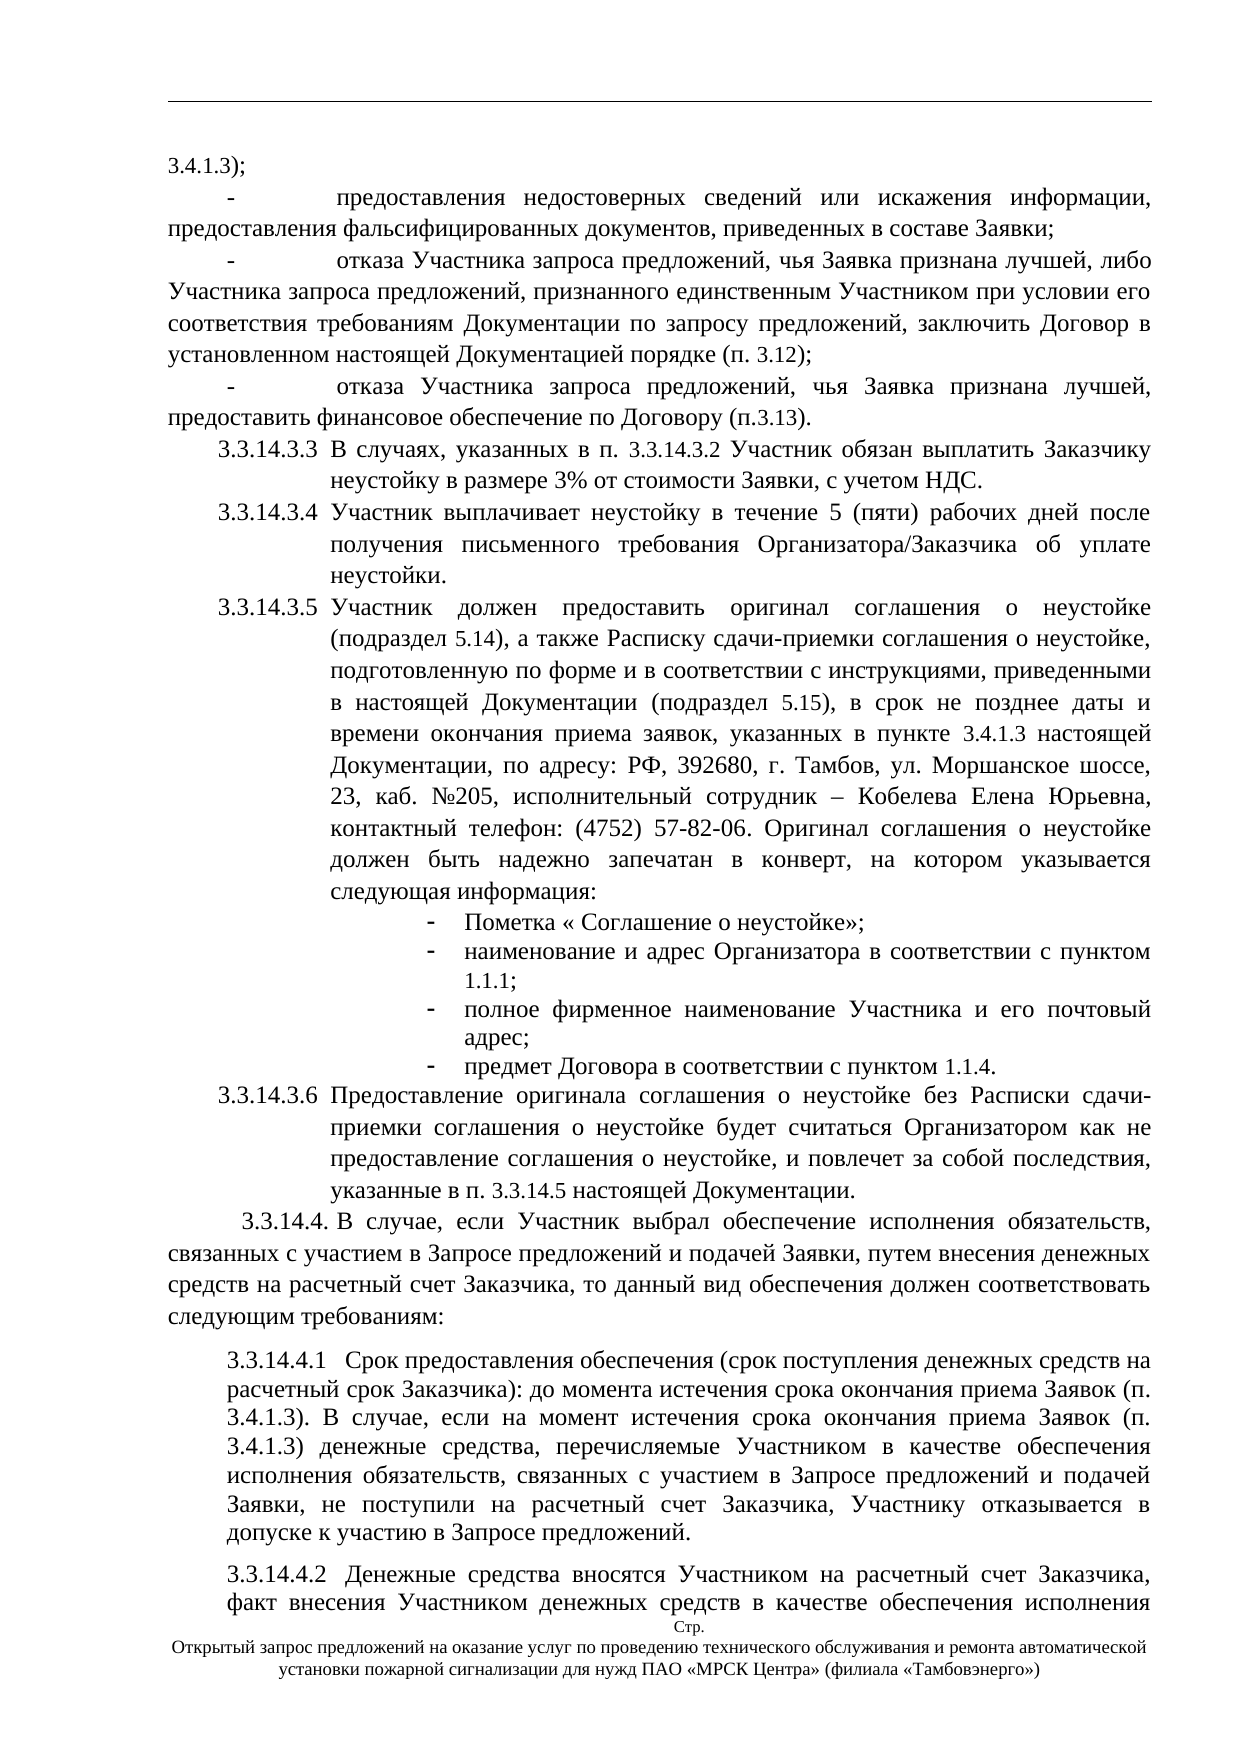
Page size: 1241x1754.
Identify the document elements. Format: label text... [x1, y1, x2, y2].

list Предоставление оригинала соглашения о неустойке без Расписки сдачи-приемки соглашения о неустойке будет считаться Организатором как не предоставление соглашения о неустойке, и повлечет за собой последствия, указанные в п. 3.3.14.5 настоящей Документации. [218, 1080, 1152, 1203]
list В случаях, указанных в п. -3.3.14.3.2 Участник обязан выплатить Заказчику неустойку в размере 3% от стоимости Заявки, с учетом НДС. [218, 434, 1152, 494]
list Участник выплачивает неустойку в течение 5 (пяти) рабочих дней после получения письменного требования Организатора/Заказчика об уплате неустойки. [218, 497, 1152, 589]
list В случае, если Участник выбрал обеспечение исполнения обязательств, связанных с участием в Запросе предложений и подачей Заявки, путем внесения денежных средств на расчетный счет Заказчика, то данный вид обеспечения должен соответствовать следующим требованиям: [168, 1206, 1152, 1330]
list отказа Участника запроса предложений, чья Заявка признана лучшей, предоставить финансовое обеспечение по Договору (п.3.13). [168, 371, 1152, 431]
list Срок предоставления обеспечения (срок поступления денежных средств на расчетный срок Заказчика): до момента истечения срока окончания приема Заявок (п. 3.4.1.3). В случае, если на момент истечения срока окончания приема Заявок (п. 3.4.1.3) денежные средства, перечисляемые Участником в качестве обеспечения исполнения обязательств, связанных с участием в Запросе предложений и подачей Заявки, не поступили на расчетный счет Заказчика, Участнику отказывается в допуске к участию в Запросе предложений. [227, 1345, 1152, 1546]
list предмет Договора в соответствии с пунктом 1.1.4. [427, 1051, 1152, 1080]
list полное фирменное наименование Участника и его почтовый адрес; [427, 994, 1152, 1051]
list отказа Участника запроса предложений, чья Заявка признана лучшей, либо Участника запроса предложений, признанного единственным Участником при условии его соответствия требованиям Документации по запросу предложений, заключить Договор в установленном настоящей Документацией порядке (п. 3.12); [168, 245, 1152, 368]
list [227, 1559, 1152, 1616]
list Пометка « Соглашение о неустойке»; [427, 907, 1152, 936]
list наименование и адрес Организатора в соответствии с пунктом 1.1.1; [427, 936, 1152, 994]
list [168, 150, 1152, 179]
list предоставления недостоверных сведений или искажения информации, предоставления фальсифицированных документов, приведенных в составе Заявки; [168, 182, 1152, 242]
list Участник должен предоставить оригинал соглашения о неустойке (подраздел 5.14), а также Расписку сдачи-приемки соглашения о неустойке, подготовленную по форме и в соответствии с инструкциями, приведенными в настоящей Документации (подраздел 5.15), в срок не позднее даты и времени окончания приема заявок, указанных в пункте 3.4.1.3 настоящей Документации, по адресу: РФ, 392680, г. Тамбов, ул. Моршанское шоссе, 23, каб. №205, исполнительный сотрудник – Кобелева Елена Юрьевна, контактный телефон: (4752) 57-82-06. Оригинал соглашения о неустойке должен быть надежно запечатан в конверт, на котором указывается следующая информация: [218, 592, 1152, 905]
